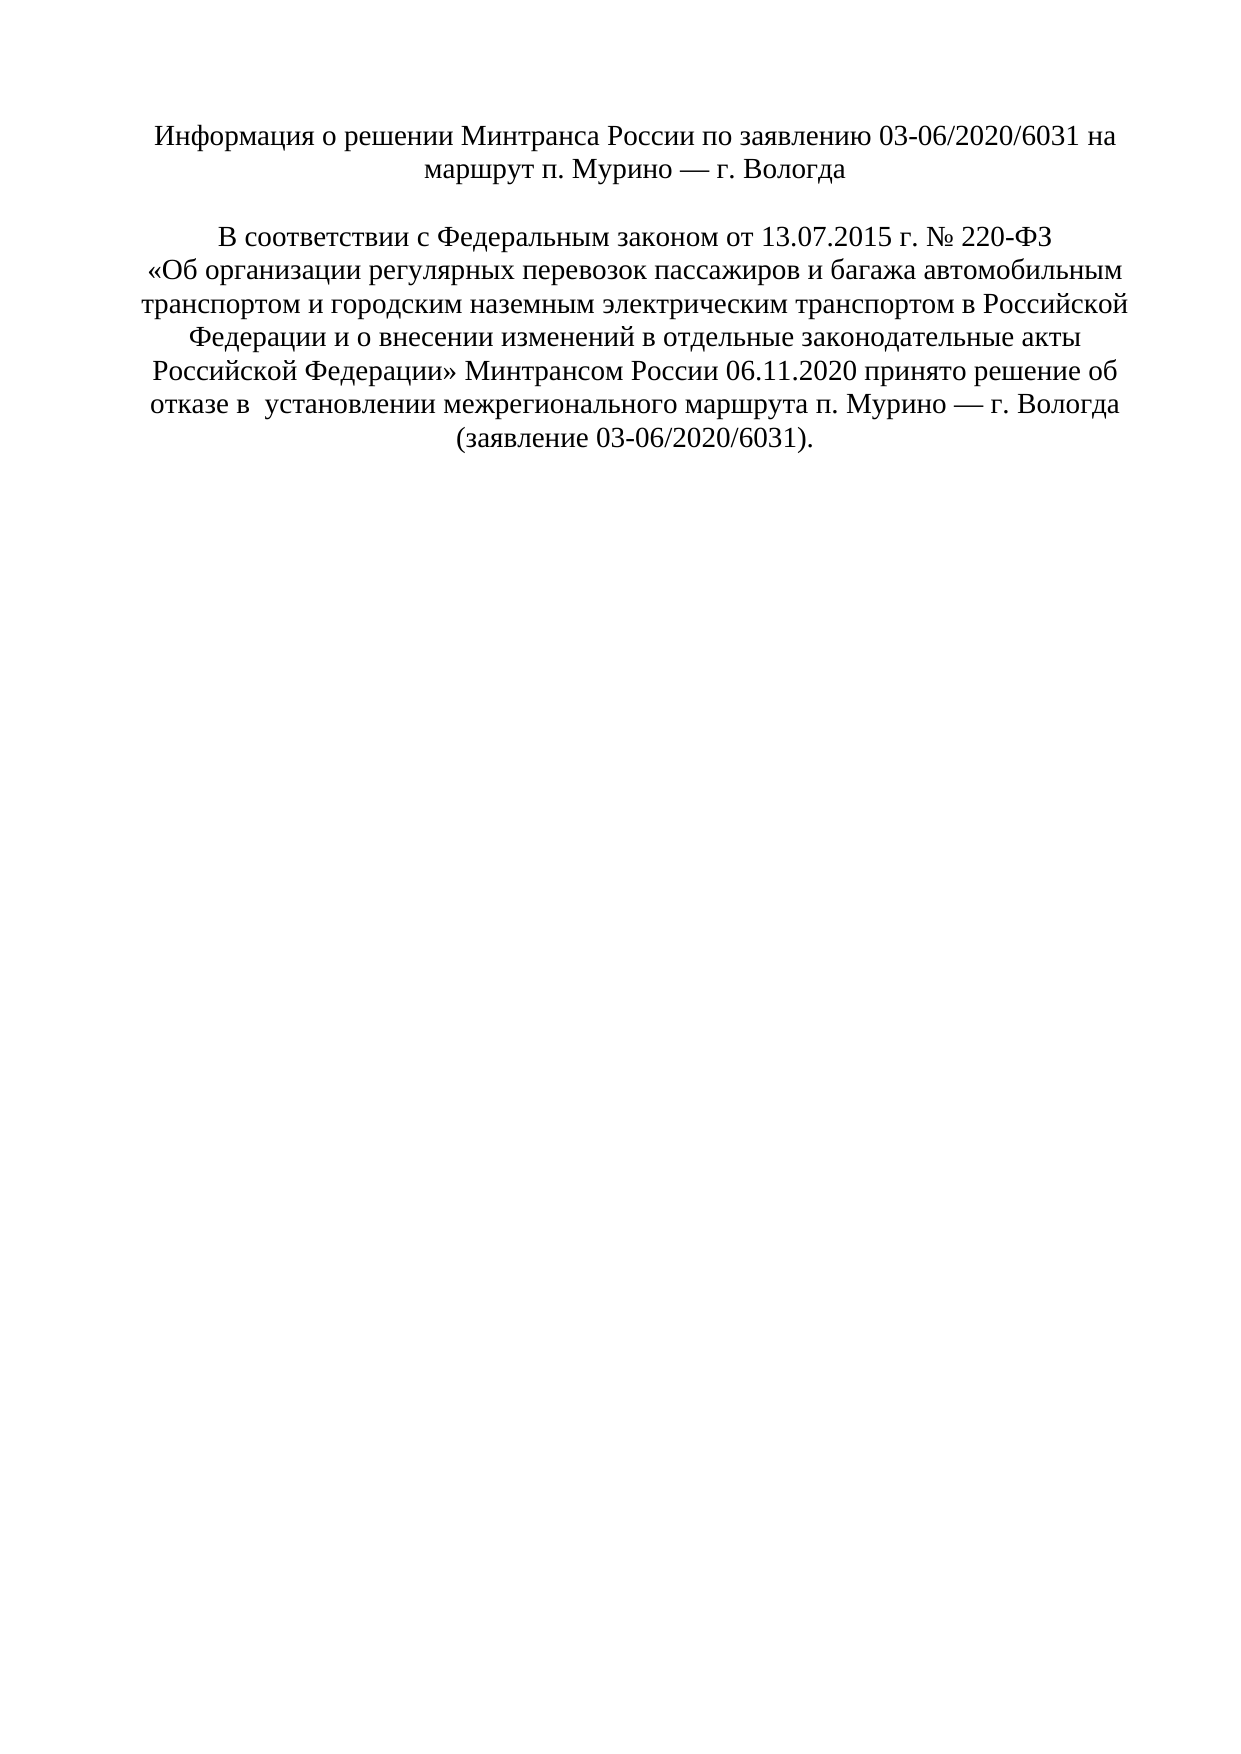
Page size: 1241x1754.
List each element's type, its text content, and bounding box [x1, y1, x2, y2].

text В соответствии с Федеральным законом от 13.07.2015 г. № 220-ФЗ «Об организации регулярных перевозок пассажиров и багажа автомобильным транспортом и городским наземным электрическим транспортом в Российской Федерации и о внесении изменений в отдельные законодательные акты Российской Федерации» Минтрансом России 06.11.2020 принято решение об отказе в установлении межрегионального маршрута п. Мурино — г. Вологда (заявление 03-06/2020/6031). [118, 219, 1152, 453]
text Информация о решении Минтранса России по заявлению 03-06/2020/6031 на маршрут п. Мурино — г. Вологда [118, 118, 1152, 185]
